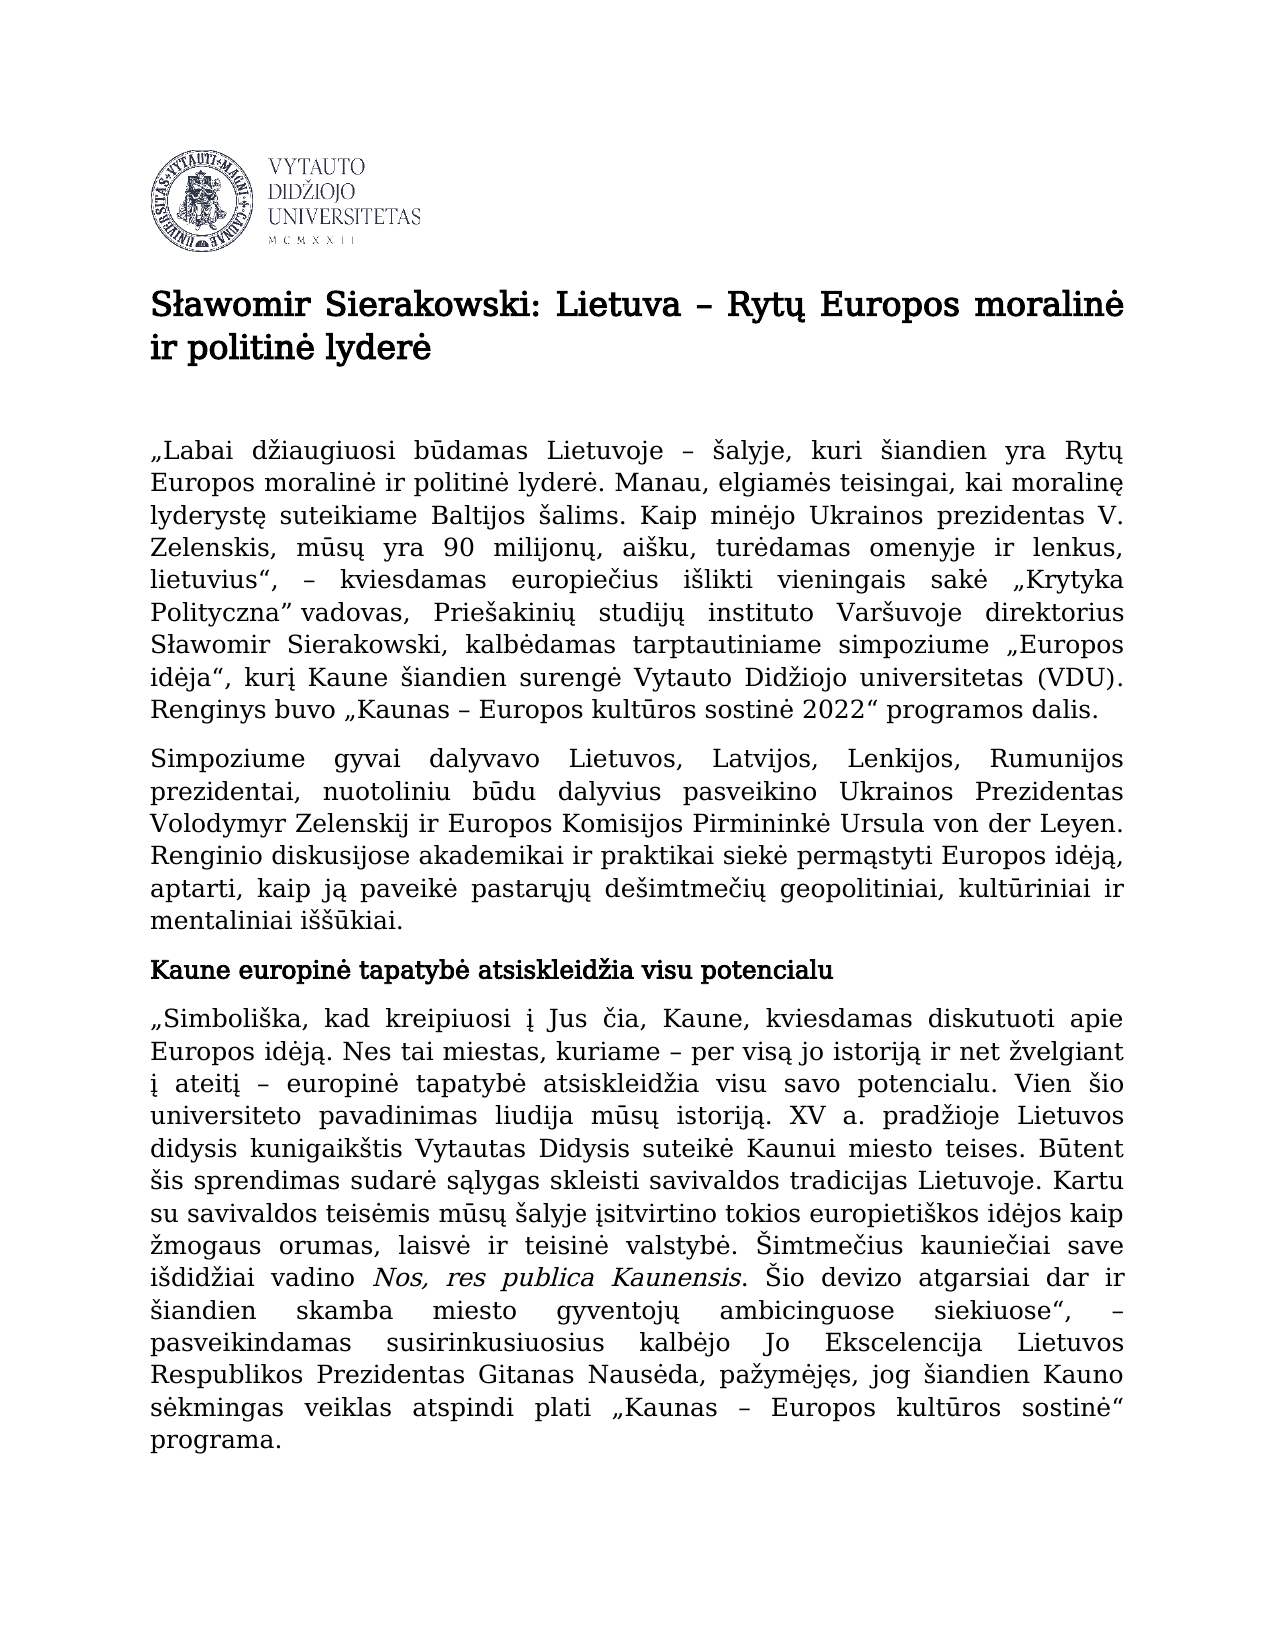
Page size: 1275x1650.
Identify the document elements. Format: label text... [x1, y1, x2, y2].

text Simpoziume gyvai dalyvavo Lietuvos, Latvijos, Lenkijos, Rumunijos prezidentai, nuotoliniu būdu dalyvius pasveikino Ukrainos Prezidentas Volodymyr Zelenskij ir Europos Komisijos Pirmininkė Ursula von der Leyen. Renginio diskusijose akademikai ir praktikai siekė permąstyti Europos idėją, aptarti, kaip ją paveikė pastarųjų dešimtmečių geopolitiniai, kultūriniai ir mentaliniai iššūkiai. [150, 743, 1125, 935]
text „Simboliška, kad kreipiuosi į Jus čia, Kaune, kviesdamas diskutuoti apie Europos idėją. Nes tai miestas, kuriame – per visą jo istoriją ir net žvelgiant į ateitį – europinė tapatybė atsiskleidžia visu savo potencialu. Vien šio universiteto pavadinimas liudija mūsų istoriją. XV a. pradžioje Lietuvos didysis kunigaikštis Vytautas Didysis suteikė Kaunui miesto teises. Būtent šis sprendimas sudarė sąlygas skleisti savivaldos tradicijas Lietuvoje. Kartu su savivaldos teisėmis mūsų šalyje įsitvirtino tokios europietiškos idėjos kaip žmogaus orumas, laisvė ir teisinė valstybė. Šimtmečius kauniečiai save išdidžiai vadino Nos, res publica Kaunensis. Šio devizo atgarsiai dar ir šiandien skamba miesto gyventojų ambicinguose siekiuose“, – pasveikindamas susirinkusiuosius kalbėjo Jo Ekscelencija Lietuvos Respublikos Prezidentas Gitanas Nausėda, pažymėjęs, jog šiandien Kauno sėkmingas veiklas atspindi plati „Kaunas – Europos kultūros sostinė“ programa. [150, 1003, 1125, 1454]
text Sławomir Sierakowski: Lietuva – Rytų Europos moralinė ir politinė lyderė [150, 282, 1125, 366]
picture [150, 150, 421, 252]
text „Labai džiaugiuosi būdamas Lietuvoje – šalyje, kuri šiandien yra Rytų Europos moralinė ir politinė lyderė. Manau, elgiamės teisingai, kai moralinę lyderystę suteikiame Baltijos šalims. Kaip minėjo Ukrainos prezidentas V. Zelenskis, mūsų yra 90 milijonų, aišku, turėdamas omenyje ir lenkus, lietuvius“, – kviesdamas europiečius išlikti vieningais sakė „Krytyka Polityczna” vadovas, Priešakinių studijų instituto Varšuvoje direktorius Sławomir Sierakowski, kalbėdamas tarptautiniame simpoziume „Europos idėja“, kurį Kaune šiandien surengė Vytauto Didžiojo universitetas (VDU). Renginys buvo „Kaunas – Europos kultūros sostinė 2022“ programos dalis. [150, 434, 1125, 724]
text Kaune europinė tapatybė atsiskleidžia visu potencialu [150, 954, 1125, 984]
